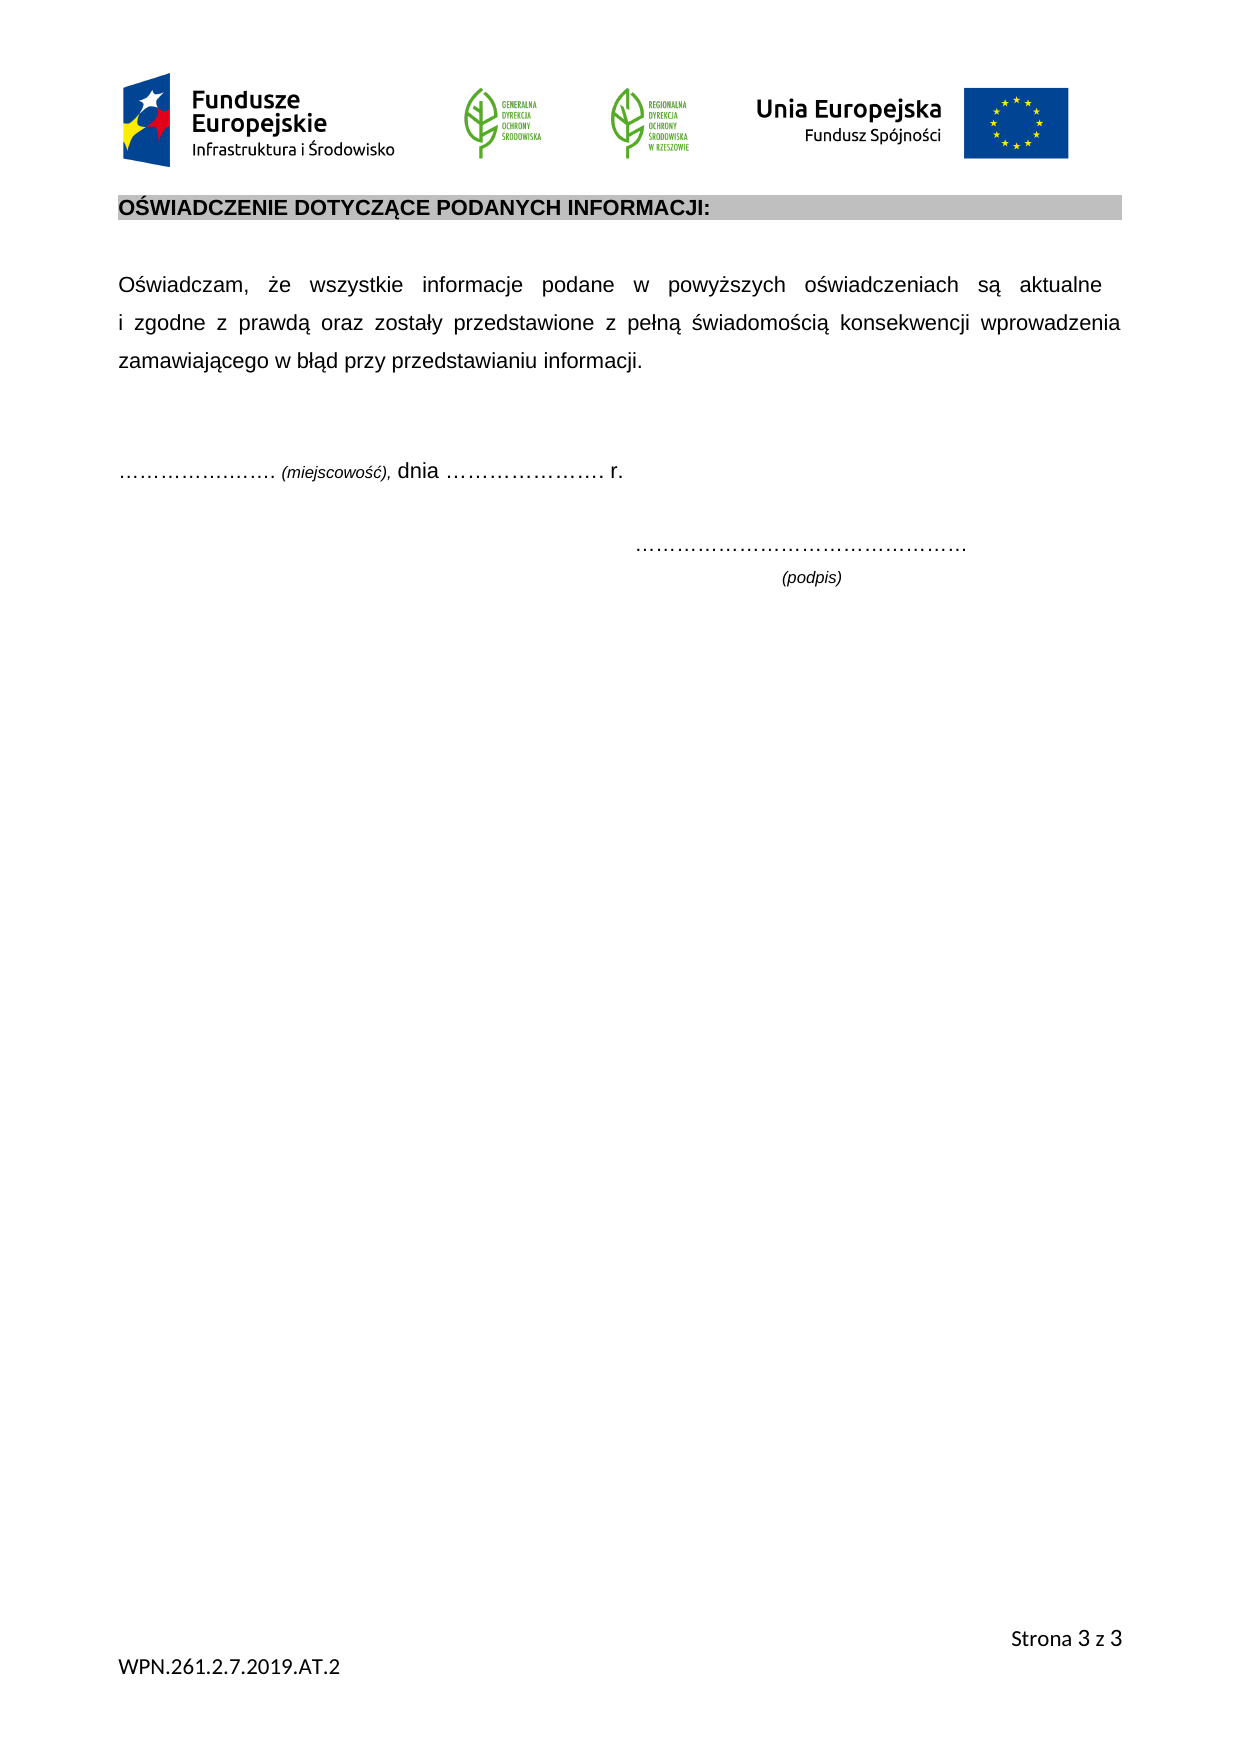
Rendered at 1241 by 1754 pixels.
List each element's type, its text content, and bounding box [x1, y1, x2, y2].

text OŚWIADCZENIE DOTYCZĄCE PODANYCH INFORMACJI: [118, 195, 1122, 220]
text ………………………………………… [118, 531, 1122, 555]
text …………….……. (miejscowość), dnia …………………. r. [118, 458, 1122, 483]
text (podpis) [708, 567, 1122, 587]
text Oświadczam, że wszystkie informacje podane w powyższych oświadczeniach są aktualne i zgodne z prawdą oraz zostały przedstawione z pełną świadomością konsekwencji wprowadzenia zamawiającego w błąd przy przedstawianiu informacji. [118, 272, 1122, 373]
picture [123, 73, 1069, 167]
